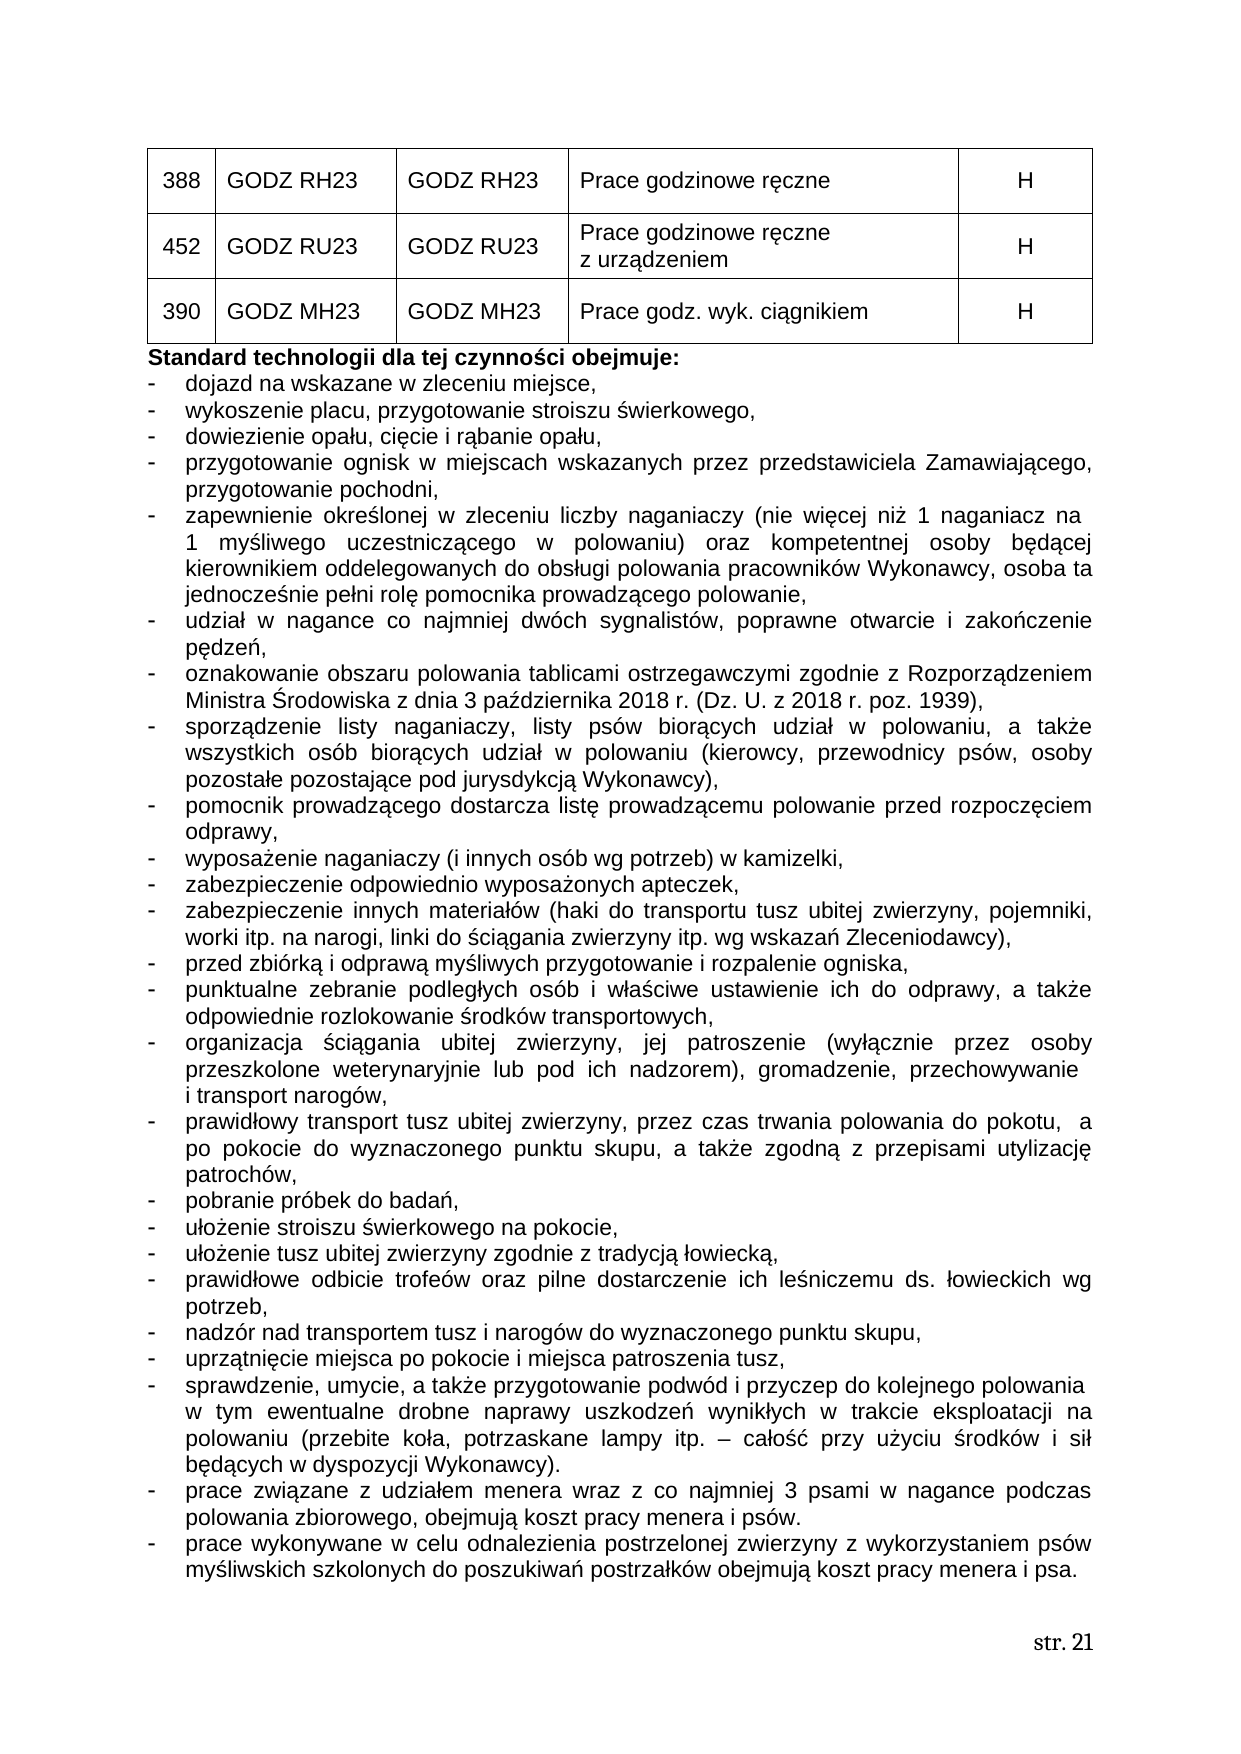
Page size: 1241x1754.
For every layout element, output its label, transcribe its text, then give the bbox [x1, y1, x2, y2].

list zapewnienie określonej w zleceniu liczby naganiaczy (nie więcej niż 1 naganiacz na 1 myśliwego uczestniczącego w polowaniu) oraz kompetentnej osoby będącej kierownikiem oddelegowanych do obsługi polowania pracowników Wykonawcy, osoba ta jednocześnie pełni rolę pomocnika prowadzącego polowanie, [148, 502, 1093, 607]
list zabezpieczenie innych materiałów (haki do transportu tusz ubitej zwierzyny, pojemniki, worki itp. na narogi, linki do ściągania zwierzyny itp. wg wskazań Zleceniodawcy), [148, 897, 1093, 950]
table_cell 452 [148, 214, 215, 278]
table_cell GODZ RU23 [397, 214, 568, 278]
list pomocnik prowadzącego dostarcza listę prowadzącemu polowanie przed rozpoczęciem odprawy, [148, 792, 1093, 845]
list ułożenie stroiszu świerkowego na pokocie, [148, 1214, 1093, 1240]
table_cell GODZ RU23 [216, 214, 396, 278]
list wyposażenie naganiaczy (i innych osób wg potrzeb) w kamizelki, [148, 845, 1093, 871]
table_cell Prace godz. wyk. ciągnikiem [569, 279, 958, 343]
list przygotowanie ognisk w miejscach wskazanych przez przedstawiciela Zamawiającego, przygotowanie pochodni, [148, 449, 1093, 502]
table_cell GODZ MH23 [216, 279, 396, 343]
list organizacja ściągania ubitej zwierzyny, jej patroszenie (wyłącznie przez osoby przeszkolone weterynaryjnie lub pod ich nadzorem), gromadzenie, przechowywanie i transport narogów, [148, 1029, 1093, 1108]
list wykoszenie placu, przygotowanie stroiszu świerkowego, [148, 397, 1093, 423]
table_cell H [959, 279, 1092, 343]
list sprawdzenie, umycie, a także przygotowanie podwód i przyczep do kolejnego polowania w tym ewentualne drobne naprawy uszkodzeń wynikłych w trakcie eksploatacji na polowaniu (przebite koła, potrzaskane lampy itp. – całość przy użyciu środków i sił będących w dyspozycji Wykonawcy). [148, 1372, 1093, 1477]
table_cell GODZ RH23 [216, 149, 396, 213]
table_cell GODZ RH23 [397, 149, 568, 213]
list prawidłowy transport tusz ubitej zwierzyny, przez czas trwania polowania do pokotu, a po pokocie do wyznaczonego punktu skupu, a także zgodną z przepisami utylizację patrochów, [148, 1108, 1093, 1187]
list pobranie próbek do badań, [148, 1187, 1093, 1214]
list punktualne zebranie podległych osób i właściwe ustawienie ich do odprawy, a także odpowiednie rozlokowanie środków transportowych, [148, 976, 1093, 1029]
list dojazd na wskazane w zleceniu miejsce, [148, 370, 1093, 397]
list zabezpieczenie odpowiednio wyposażonych apteczek, [148, 871, 1093, 897]
list przed zbiórką i odprawą myśliwych przygotowanie i rozpalenie ogniska, [148, 950, 1093, 976]
table_cell GODZ MH23 [397, 279, 568, 343]
list dowiezienie opału, cięcie i rąbanie opału, [148, 423, 1093, 449]
table_cell H [959, 149, 1092, 213]
table_cell Prace godzinowe ręczne [569, 149, 958, 213]
text Standard technologii dla tej czynności obejmuje: [148, 344, 1093, 370]
list udział w nagance co najmniej dwóch sygnalistów, poprawne otwarcie i zakończenie pędzeń, [148, 607, 1093, 660]
table_cell 390 [148, 279, 215, 343]
list prace wykonywane w celu odnalezienia postrzelonej zwierzyny z wykorzystaniem psów myśliwskich szkolonych do poszukiwań postrzałków obejmują koszt pracy menera i psa. [148, 1530, 1093, 1583]
list prace związane z udziałem menera wraz z co najmniej 3 psami w nagance podczas polowania zbiorowego, obejmują koszt pracy menera i psów. [148, 1477, 1093, 1530]
list prawidłowe odbicie trofeów oraz pilne dostarczenie ich leśniczemu ds. łowieckich wg potrzeb, [148, 1266, 1093, 1319]
table_cell Prace godzinowe ręczne z urządzeniem [569, 214, 958, 278]
list sporządzenie listy naganiaczy, listy psów biorących udział w polowaniu, a także wszystkich osób biorących udział w polowaniu (kierowcy, przewodnicy psów, osoby pozostałe pozostające pod jurysdykcją Wykonawcy), [148, 713, 1093, 792]
table_cell 388 [148, 149, 215, 213]
table_cell H [959, 214, 1092, 278]
list oznakowanie obszaru polowania tablicami ostrzegawczymi zgodnie z Rozporządzeniem Ministra Środowiska z dnia 3 października 2018 r. (Dz. U. z 2018 r. poz. 1939), [148, 660, 1093, 713]
list uprzątnięcie miejsca po pokocie i miejsca patroszenia tusz, [148, 1345, 1093, 1372]
list ułożenie tusz ubitej zwierzyny zgodnie z tradycją łowiecką, [148, 1240, 1093, 1266]
list nadzór nad transportem tusz i narogów do wyznaczonego punktu skupu, [148, 1319, 1093, 1345]
